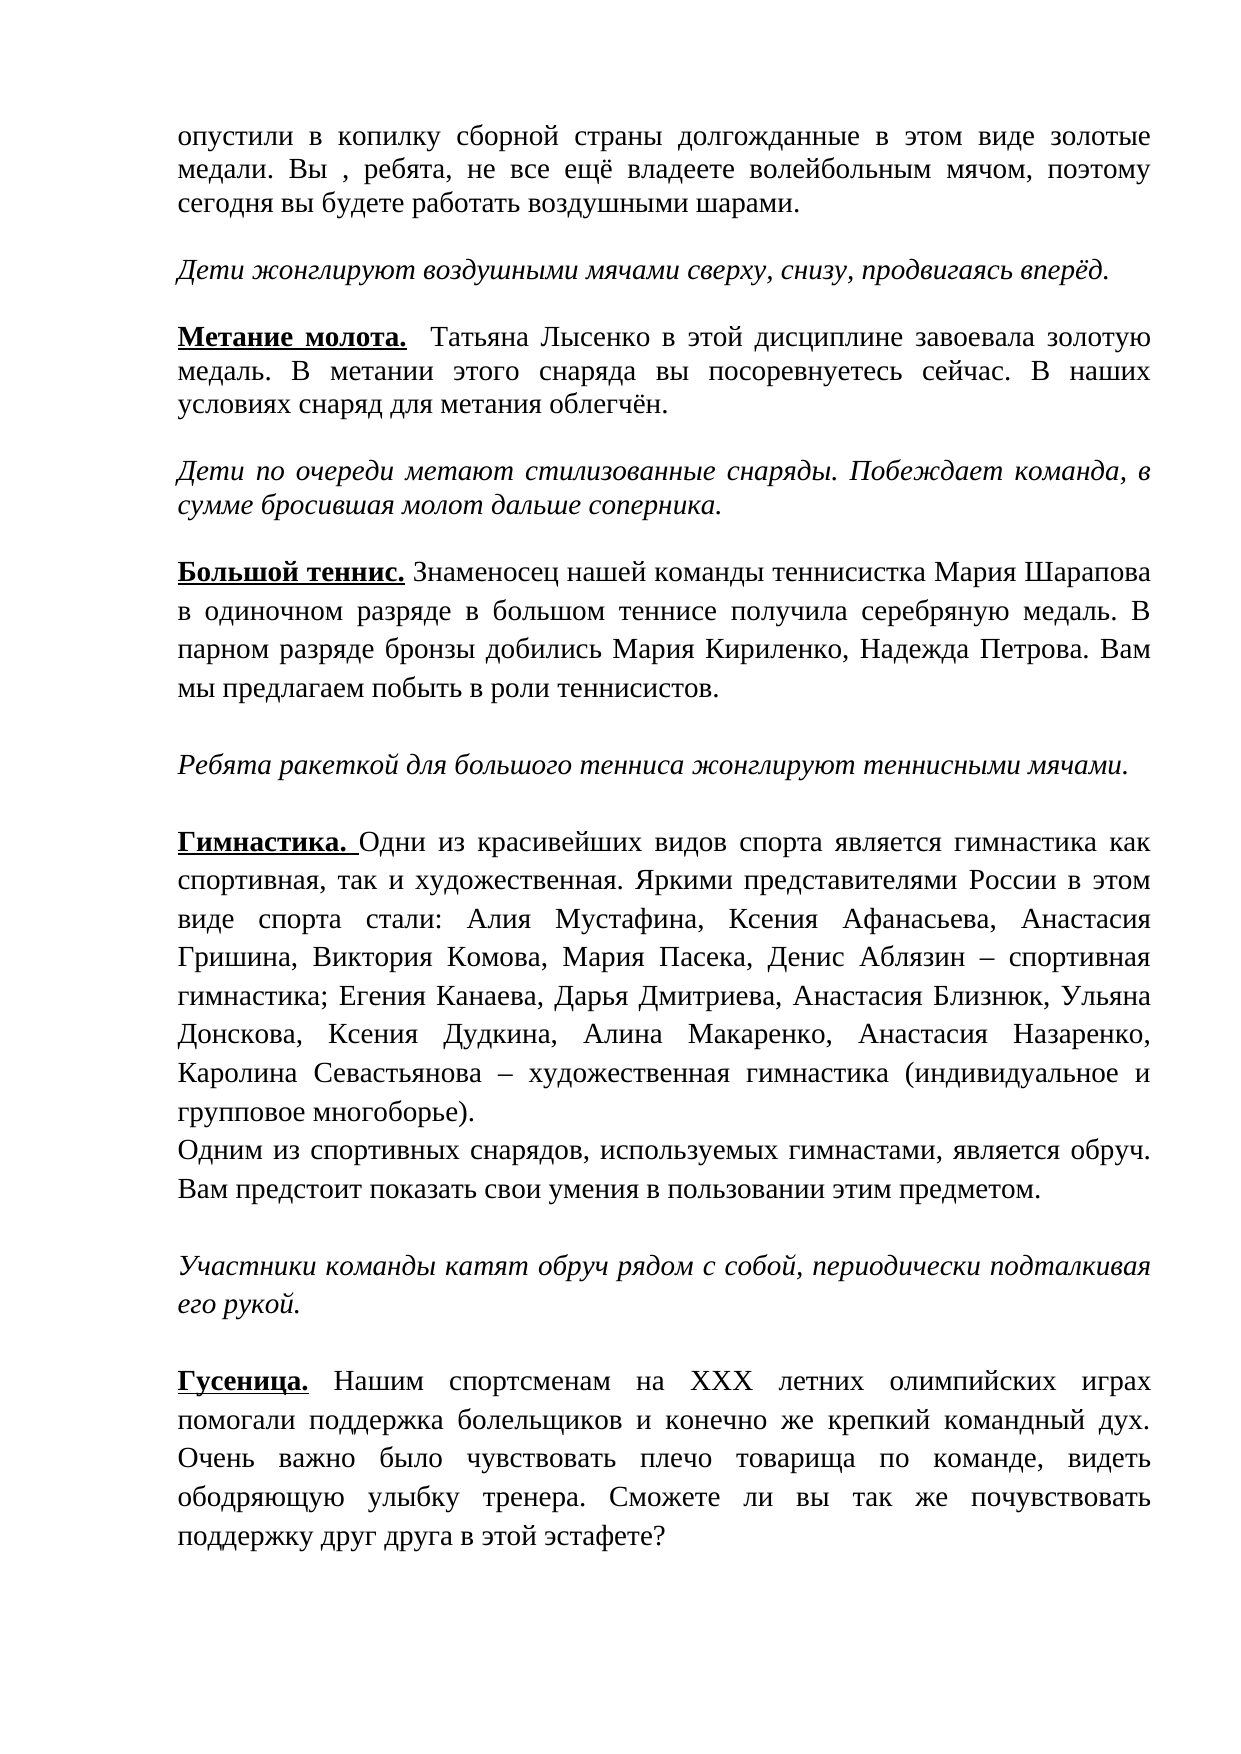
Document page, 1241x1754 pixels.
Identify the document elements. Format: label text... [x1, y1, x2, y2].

text Участники команды катят обруч рядом с собой, периодически подталкивая его рукой. [177, 1248, 1152, 1320]
text Гимнастика. Одни из красивейших видов спорта является гимнастика как спортивная, так и художественная. Яркими представителями России в этом виде спорта стали: Алия Мустафина, Ксения Афанасьева, Анастасия Гришина, Виктория Комова, Мария Пасека, Денис Аблязин – спортивная гимнастика; Егения Канаева, Дарья Дмитриева, Анастасия Близнюк, Ульяна Донскова, Ксения Дудкина, Алина Макаренко, Анастасия Назаренко, Каролина Севастьянова – художественная гимнастика (индивидуальное и групповое многоборье). [177, 824, 1152, 1127]
text Одним из спортивных снарядов, используемых гимнастами, является обруч. Вам предстоит показать свои умения в пользовании этим предметом. [177, 1132, 1152, 1204]
text Метание молота. Татьяна Лысенко в этой дисциплине завоевала золотую медаль. В метании этого снаряда вы посоревнуетесь сейчас. В наших условиях снаряд для метания облегчён. [177, 319, 1152, 420]
text опустили в копилку сборной страны долгожданные в этом виде золотые медали. Вы , ребята, не все ещё владеете волейбольным мячом, поэтому сегодня вы будете работать воздушными шарами. [177, 118, 1152, 219]
text Дети жонглируют воздушными мячами сверху, снизу, продвигаясь вперёд. [177, 252, 1152, 286]
text Гусеница. Нашим спортсменам на XXX летних олимпийских играх помогали поддержка болельщиков и конечно же крепкий командный дух. Очень важно было чувствовать плечо товарища по команде, видеть ободряющую улыбку тренера. Сможете ли вы так же почувствовать поддержку друг друга в этой эстафете? [177, 1363, 1152, 1551]
text Большой теннис. Знаменосец нашей команды теннисистка Мария Шарапова в одиночном разряде в большом теннисе получила серебряную медаль. В парном разряде бронзы добились Мария Кириленко, Надежда Петрова. Вам мы предлагаем побыть в роли теннисистов. [177, 554, 1152, 703]
text Ребята ракеткой для большого тенниса жонглируют теннисными мячами. [177, 747, 1152, 780]
text Дети по очереди метают стилизованные снаряды. Побеждает команда, в сумме бросившая молот дальше соперника. [177, 453, 1152, 521]
